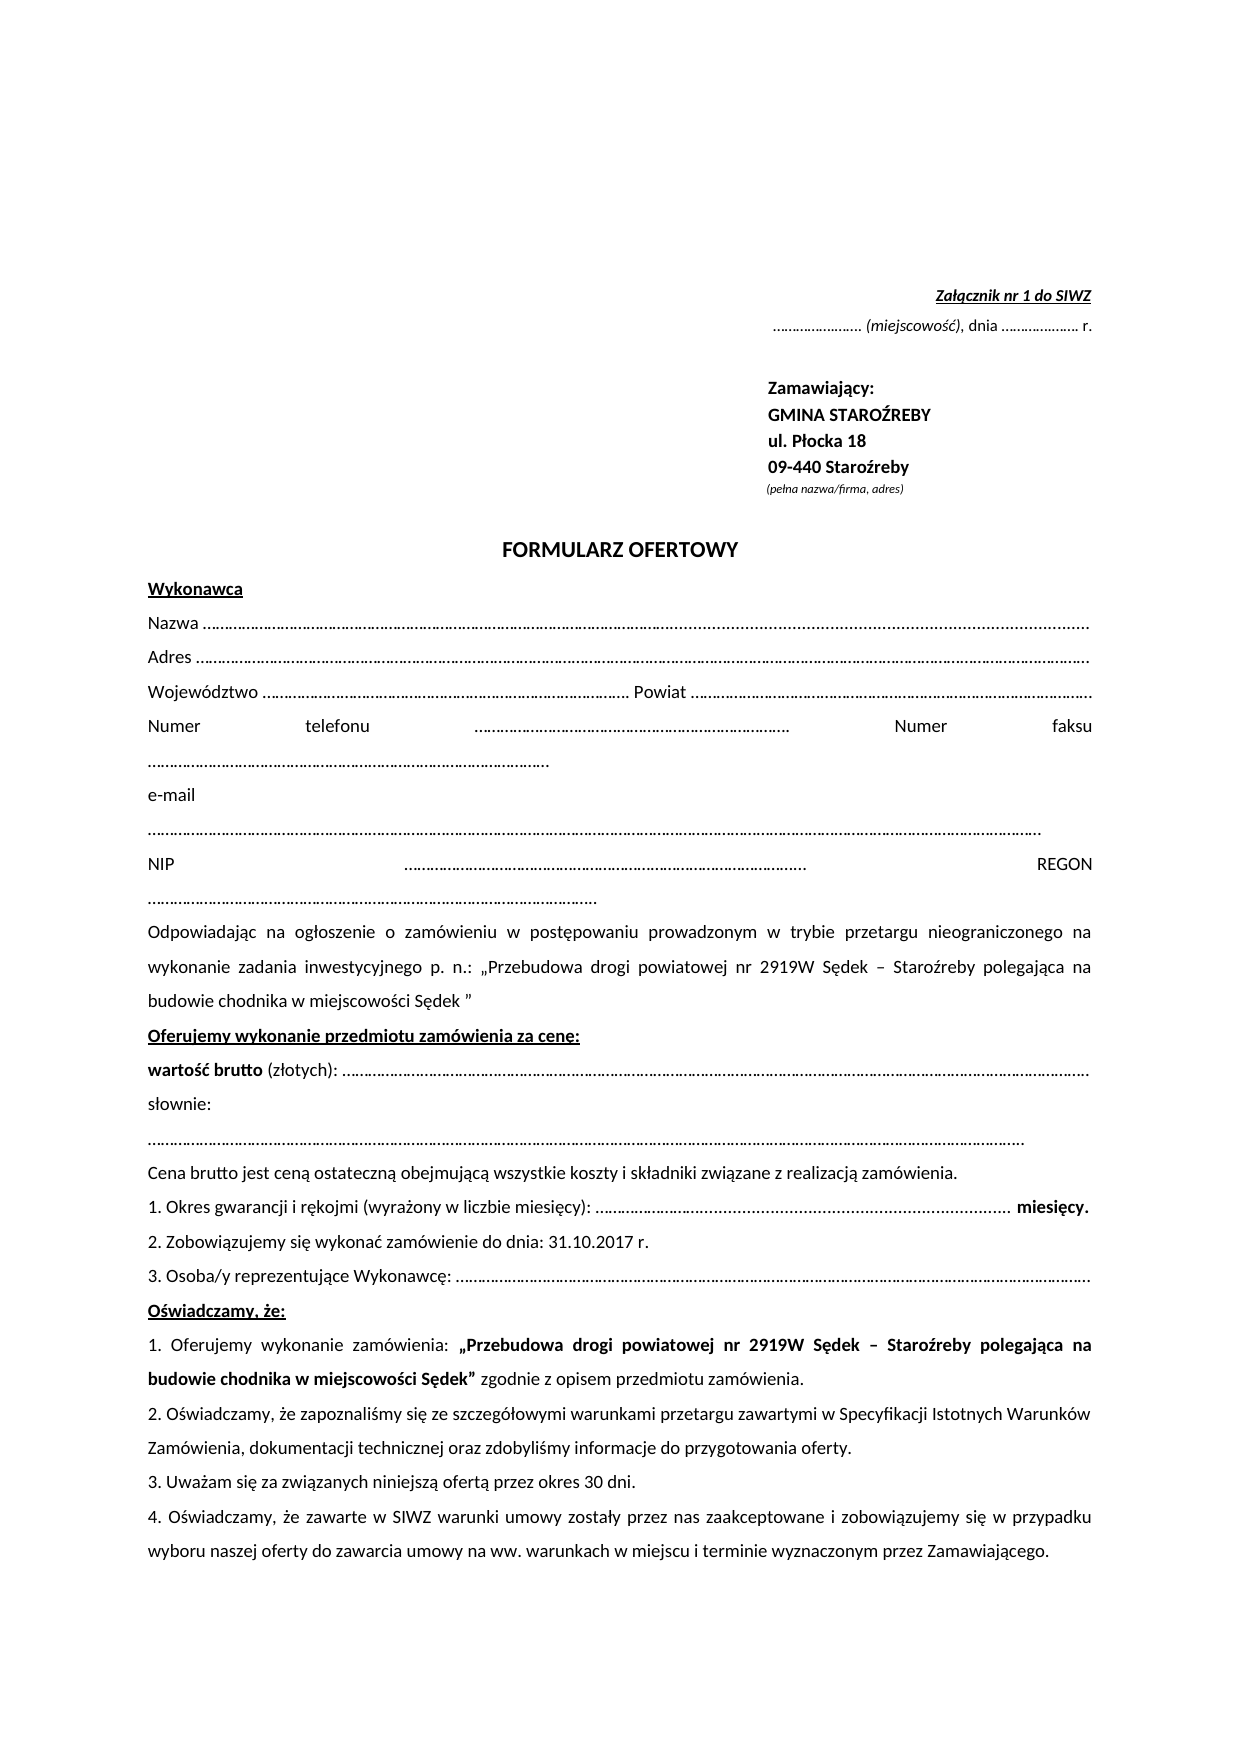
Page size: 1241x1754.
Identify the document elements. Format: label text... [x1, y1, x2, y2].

text wartość brutto (złotych): ……………………………………………………………………………………………………………………………………………………….. [148, 1058, 1093, 1081]
text 1. Okres gwarancji i rękojmi (wyrażony w liczbie miesięcy): …………………….................................................................. miesięcy. [148, 1196, 1093, 1218]
text …………….……. (miejscowość), dnia ………….……. r. [148, 316, 1093, 336]
text NIP ………………………………………………………………………………... REGON ………………………………………………………………………………………….. [148, 852, 1093, 909]
text ul. Płocka 18 [768, 429, 1093, 452]
text Województwo …………………………………………………………………………. Powiat ………………………………………………………………………………… [148, 680, 1093, 703]
text 3. Uważam się za związanych niniejszą ofertą przez okres 30 dni. [148, 1471, 1093, 1493]
text GMINA STAROŹREBY [768, 403, 1093, 426]
text Oświadczamy, że: [148, 1299, 1093, 1322]
text Załącznik nr 1 do SIWZ [148, 285, 1093, 305]
text 09-440 Staroźreby [768, 455, 1093, 478]
text Numer telefonu ………………………………………………………………. Numer faksu ………………………………………………………………………………… [148, 714, 1093, 772]
text 2. Zobowiązujemy się wykonać zamówienie do dnia: 31.10.2017 r. [148, 1230, 1093, 1253]
text FORMULARZ OFERTOWY [148, 535, 1093, 563]
text słownie: ………………………………………………………………………………………………………………………………………………………………………………….. [148, 1092, 1093, 1150]
text 1. Oferujemy wykonanie zamówienia: „Przebudowa drogi powiatowej nr 2919W Sędek – Staroźreby polegająca na budowie chodnika w miejscowości Sędek” zgodnie z opisem przedmiotu zamówienia. [148, 1333, 1093, 1390]
text e-mail ……………………………………………………………………………………………………………………………………………………………………………………… [148, 783, 1093, 840]
text 3. Osoba/y reprezentujące Wykonawcę: ………………………………………………………………………………………………………………………………… [148, 1264, 1093, 1287]
text Adres ……………………………………………………………………………………………………………………………………………………………………………………… [148, 646, 1093, 668]
text (pełna nazwa/firma, adres) [148, 482, 1093, 497]
text Oferujemy wykonanie przedmiotu zamówienia za cenę: [148, 1024, 1093, 1047]
text 2. Oświadczamy, że zapoznaliśmy się ze szczegółowymi warunkami przetargu zawartymi w Specyfikacji Istotnych Warunków Zamówienia, dokumentacji technicznej oraz zdobyliśmy informacje do przygotowania oferty. [148, 1402, 1093, 1459]
text Wykonawca [148, 577, 1093, 600]
text Cena brutto jest ceną ostateczną obejmującą wszystkie koszty i składniki związane z realizacją zamówienia. [148, 1161, 1093, 1184]
text 4. Oświadczamy, że zawarte w SIWZ warunki umowy zostały przez nas zaakceptowane i zobowiązujemy się w przypadku wyboru naszej oferty do zawarcia umowy na ww. warunkach w miejscu i terminie wyznaczonym przez Zamawiającego. [148, 1505, 1093, 1562]
text Nazwa ………………………………………………………………………………………………......................................................................................... [148, 611, 1093, 634]
text Odpowiadając na ogłoszenie o zamówieniu w postępowaniu prowadzonym w trybie przetargu nieograniczonego na wykonanie zadania inwestycyjnego p. n.: „Przebudowa drogi powiatowej nr 2919W Sędek – Staroźreby polegająca na budowie chodnika w miejscowości Sędek ” [148, 921, 1093, 1012]
text Zamawiający: [694, 376, 1093, 399]
